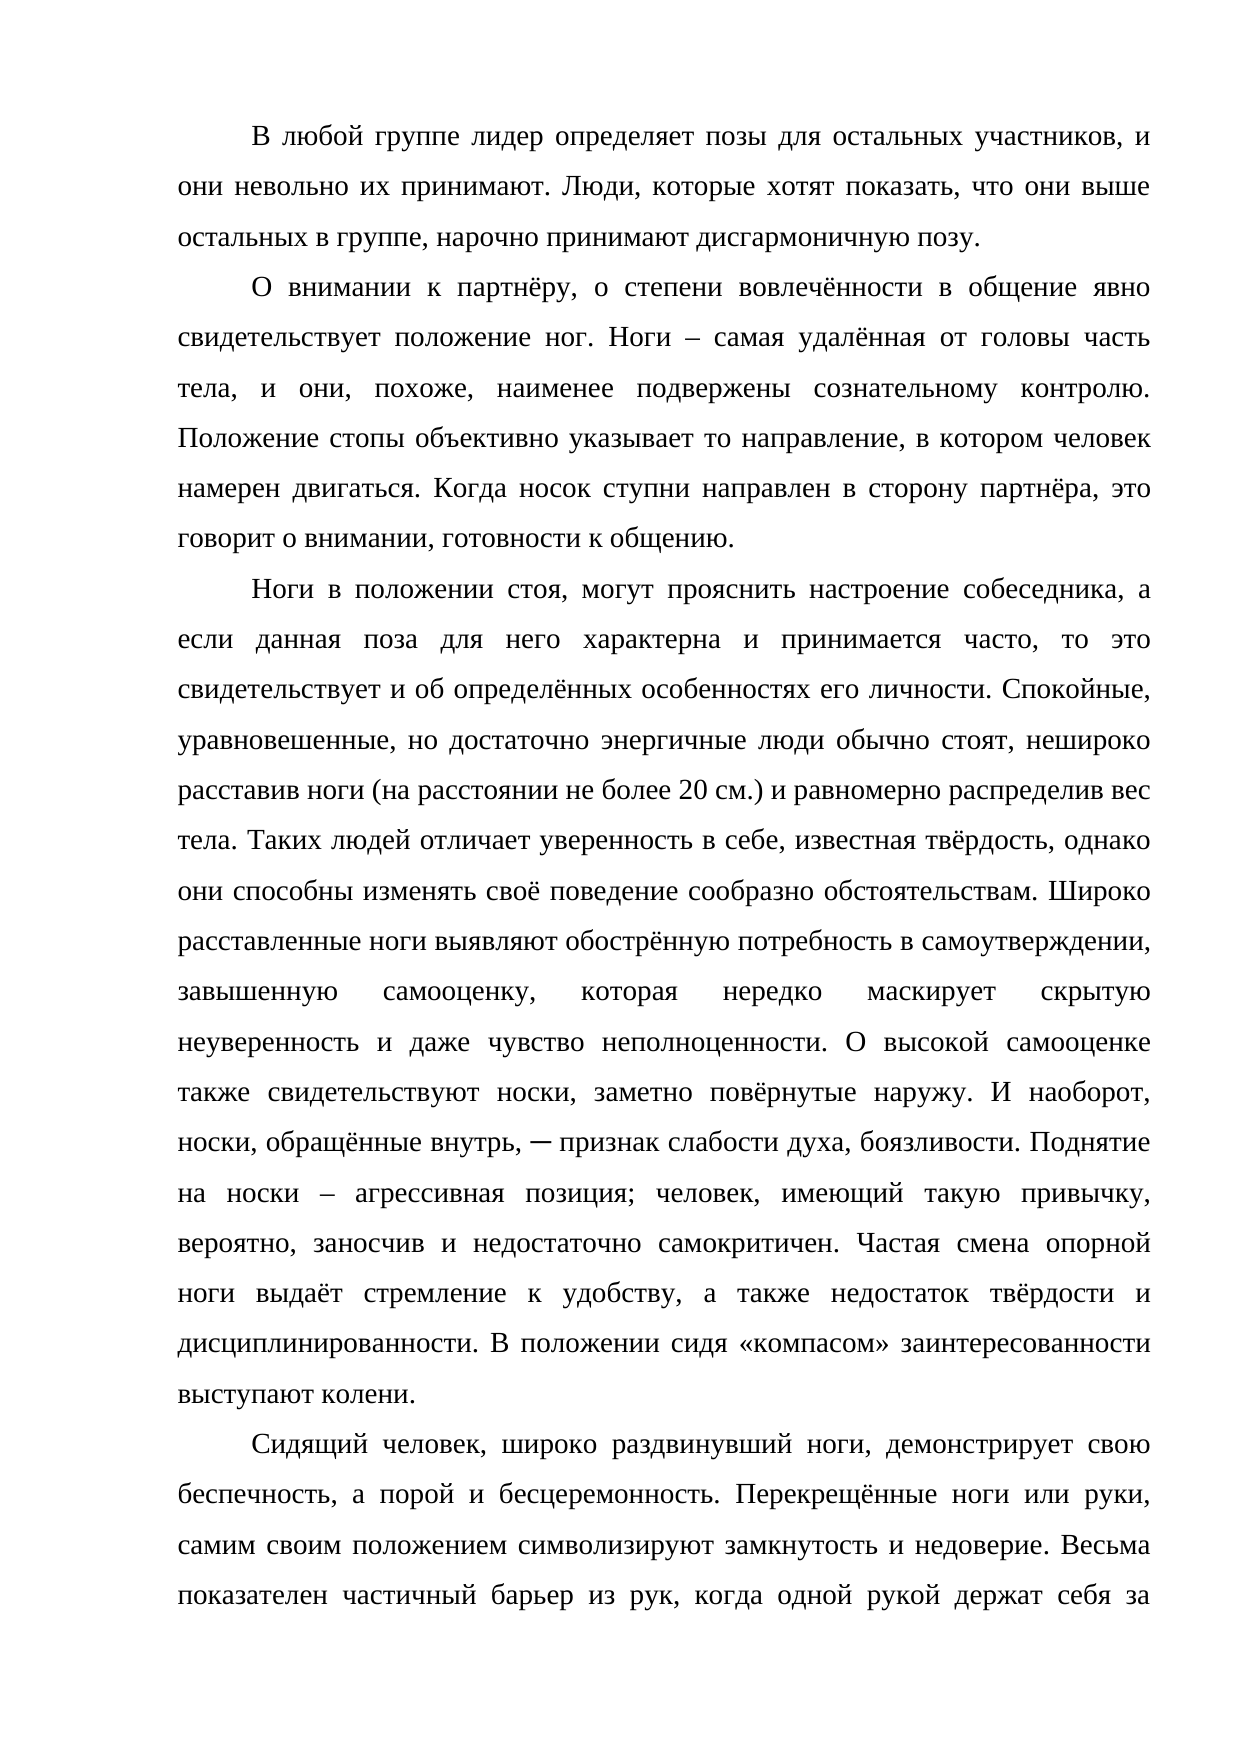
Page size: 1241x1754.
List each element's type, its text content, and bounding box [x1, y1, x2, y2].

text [177, 1426, 1152, 1611]
text О внимании к партнёру, о степени вовлечённости в общение явно свидетельствует положение ног. Ноги – самая удалённая от головы часть тела, и они, похоже, наименее подвержены сознательному контролю. Положение стопы объективно указывает то направление, в котором человек намерен двигаться. Когда носок ступни направлен в сторону партнёра, это говорит о внимании, готовности к общению. [177, 269, 1152, 554]
text Ноги в положении стоя, могут прояснить настроение собеседника, а если данная поза для него характерна и принимается часто, то это свидетельствует и об определённых особенностях его личности. Спокойные, уравновешенные, но достаточно энергичные люди обычно стоят, нешироко расставив ноги (на расстоянии не более 20 см.) и равномерно распределив вес тела. Таких людей отличает уверенность в себе, известная твёрдость, однако они способны изменять своё поведение сообразно обстоятельствам. Широко расставленные ноги выявляют обострённую потребность в самоутверждении, завышенную самооценку, которая нередко маскирует скрытую неуверенность и даже чувство неполноценности. О высокой самооценке также свидетельствуют носки, заметно повёрнутые наружу. И наоборот, носки, обращённые внутрь, ─ признак слабости духа, боязливости. Поднятие на носки – агрессивная позиция; человек, имеющий такую привычку, вероятно, заносчив и недостаточно самокритичен. Частая смена опорной ноги выдаёт стремление к удобству, а также недостаток твёрдости и дисциплинированности. В положении сидя «компасом» заинтересованности выступают колени. [177, 571, 1152, 1409]
text В любой группе лидер определяет позы для остальных участников, и они невольно их принимают. Люди, которые хотят показать, что они выше остальных в группе, нарочно принимают дисгармоничную позу. [177, 118, 1152, 252]
